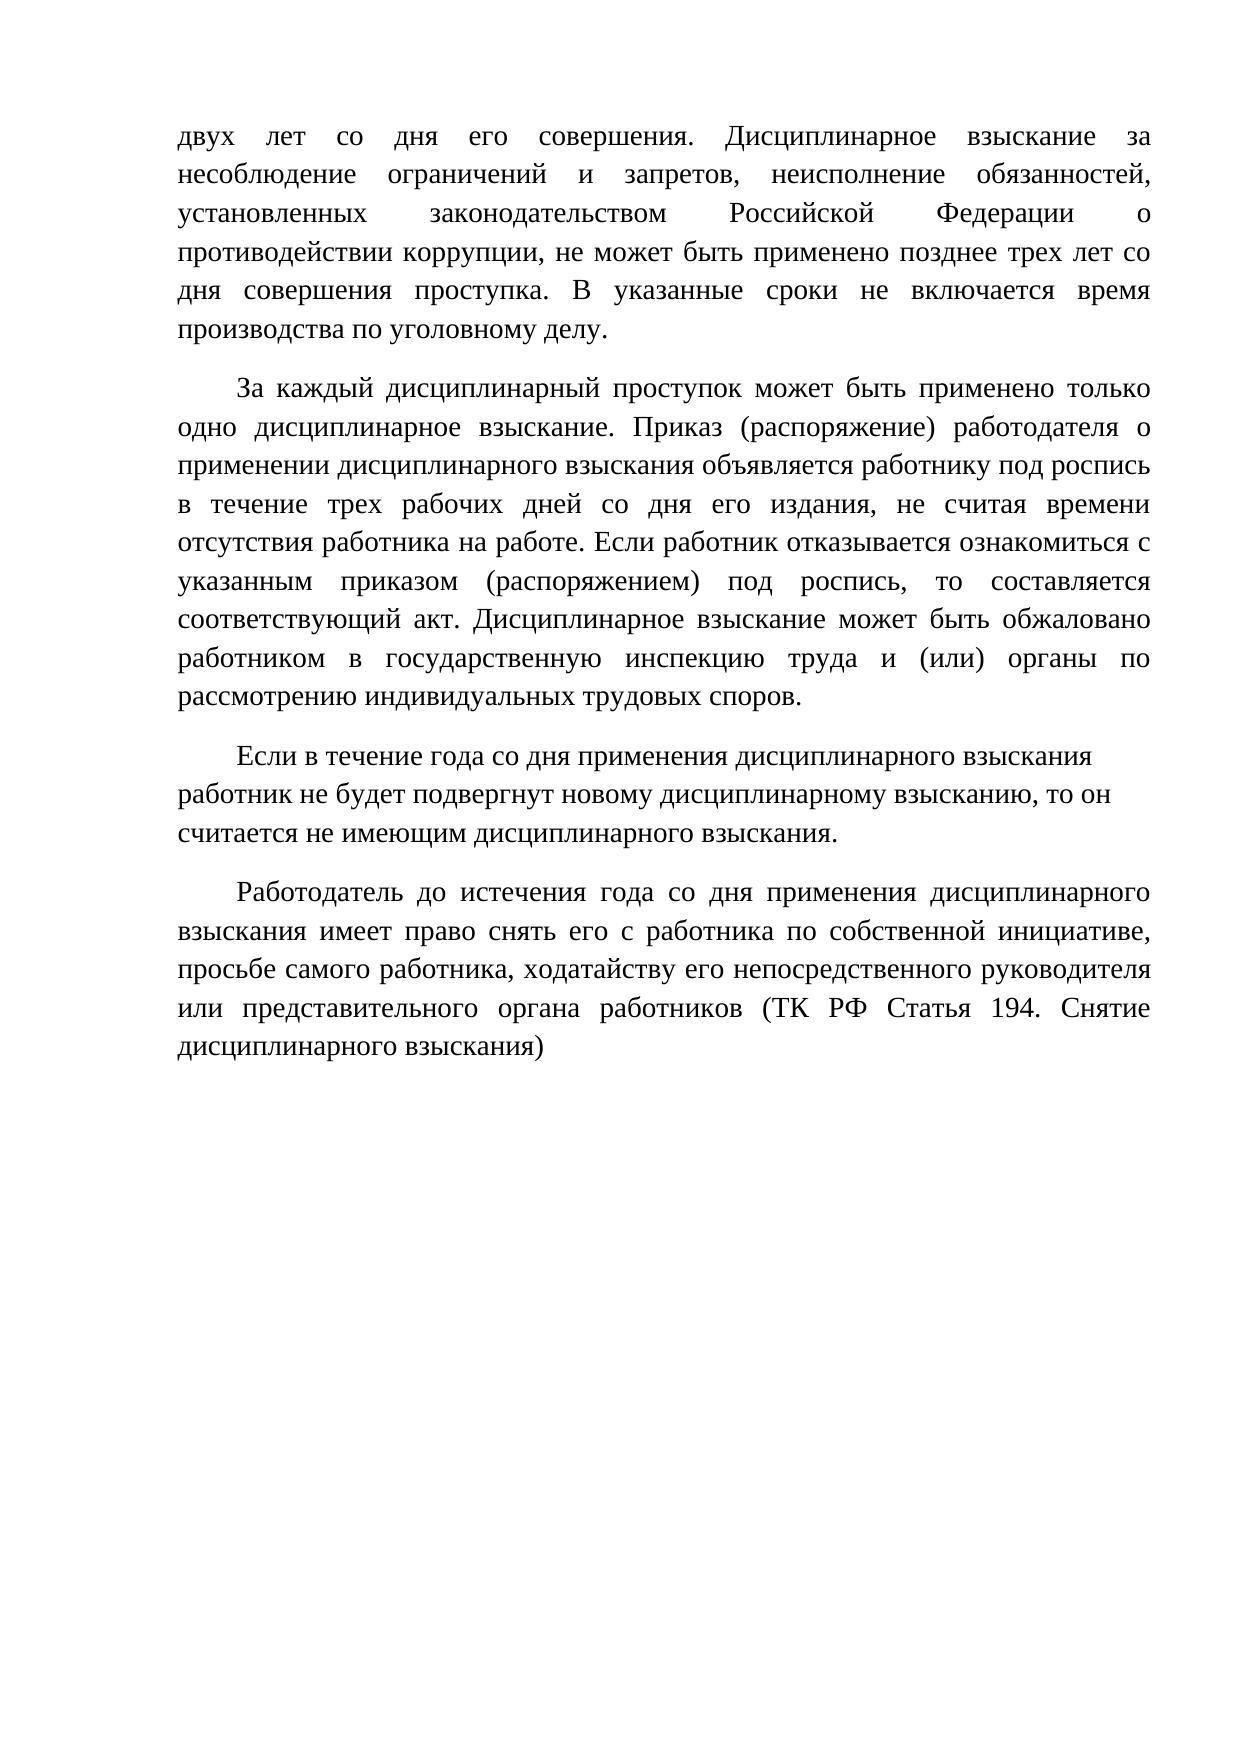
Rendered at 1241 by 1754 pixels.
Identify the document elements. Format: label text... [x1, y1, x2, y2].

text Работодатель до истечения года со дня применения дисциплинарного взыскания имеет право снять его с работника по собственной инициативе, просьбе самого работника, ходатайству его непосредственного руководителя или представительного органа работников (ТК РФ Статья 194. Снятие дисциплинарного взыскания) [177, 874, 1152, 1062]
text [177, 118, 1152, 344]
text За каждый дисциплинарный проступок может быть применено только одно дисциплинарное взыскание. Приказ (распоряжение) работодателя о применении дисциплинарного взыскания объявляется работнику под роспись в течение трех рабочих дней со дня его издания, не считая времени отсутствия работника на работе. Если работник отказывается ознакомиться с указанным приказом (распоряжением) под роспись, то составляется соответствующий акт. Дисциплинарное взыскание может быть обжаловано работником в государственную инспекцию труда и (или) органы по рассмотрению индивидуальных трудовых споров. [177, 370, 1152, 712]
text Если в течение года со дня применения дисциплинарного взыскания работник не будет подвергнут новому дисциплинарному взысканию, то он считается не имеющим дисциплинарного взыскания. [177, 738, 1152, 848]
